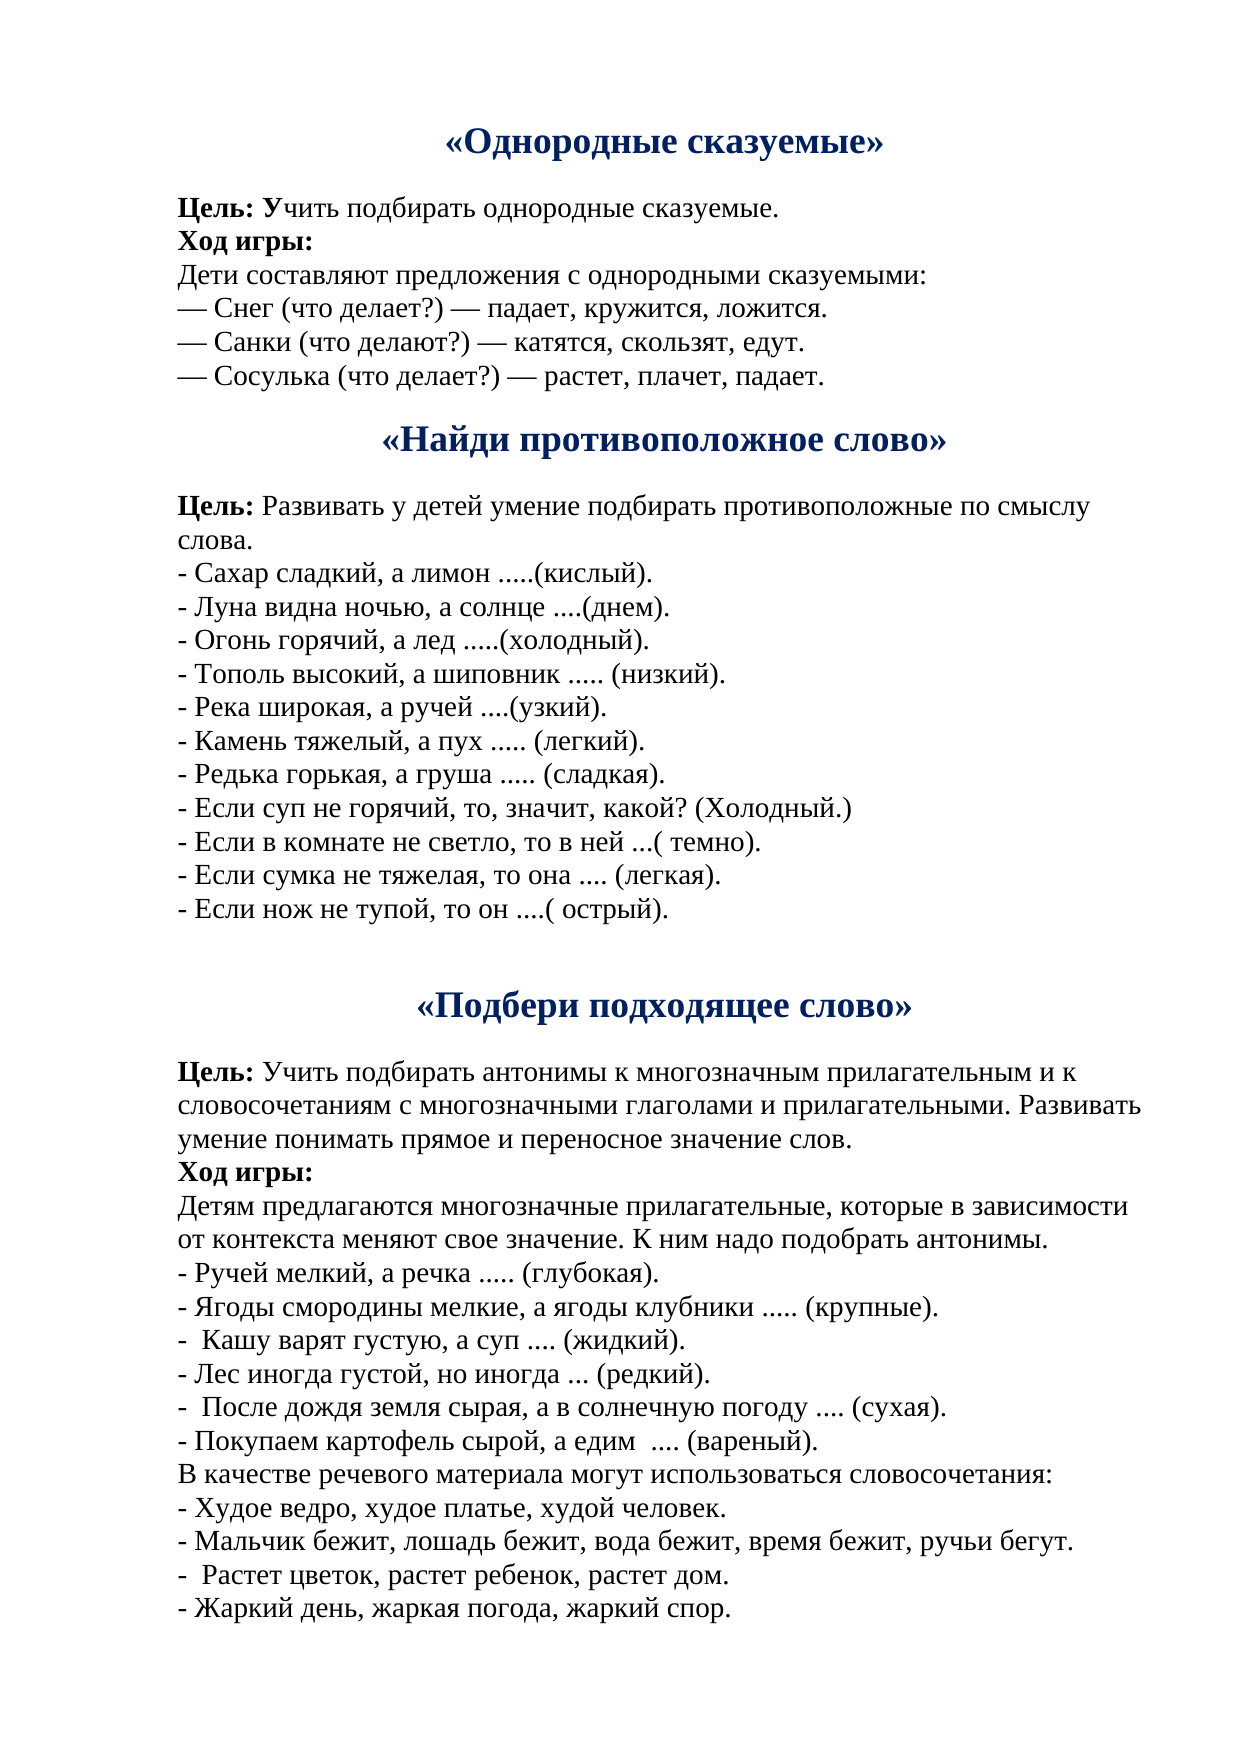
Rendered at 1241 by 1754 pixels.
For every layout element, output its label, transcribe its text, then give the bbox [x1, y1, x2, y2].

text Цель: Учить подбирать антонимы к многозначным прилагательным и к словосочетаниям с многозначными глаголами и прилагательными. Развивать умение понимать прямое и переносное значение слов. [177, 1054, 1152, 1154]
text «Подбери подходящее слово» [177, 982, 1152, 1025]
text - Ручей мелкий, а речка ..... (глубокая). [177, 1255, 1152, 1289]
text - Если суп не горячий, то, значит, какой? (Холодный.) [177, 790, 1152, 824]
text Детям предлагаются многозначные прилагательные, которые в зависимости от контекста меняют свое значение. К ним надо подобрать антонимы. [177, 1188, 1152, 1255]
text Дети составляют предложения с однородными сказуемыми: [177, 257, 1152, 291]
text Цель: Развивать у детей умение подбирать противоположные по смыслу слова. [177, 488, 1152, 555]
text «Однородные сказуемые» [177, 118, 1152, 161]
text Ход игры: [177, 1154, 1152, 1188]
text — Сосулька (что делает?) — растет, плачет, падает. [177, 358, 1152, 391]
text - Покупаем картофель сырой, а едим .... (вареный). [177, 1423, 1152, 1456]
text — Санки (что делают?) — катятся, скользят, едут. [177, 324, 1152, 358]
text - Камень тяжелый, а пух ..... (легкий). [177, 723, 1152, 757]
text - После дождя земля сырая, а в солнечную погоду .... (сухая). [177, 1389, 1152, 1423]
text - Если в комнате не светло, то в ней ...( темно). [177, 824, 1152, 857]
text - Кашу варят густую, а суп .... (жидкий). [177, 1322, 1152, 1356]
text - Луна видна ночью, а солнце ....(днем). [177, 589, 1152, 622]
text - Растет цветок, растет ребенок, растет дом. [177, 1557, 1152, 1591]
text - Огонь горячий, а лед .....(холодный). [177, 622, 1152, 656]
text - Лес иногда густой, но иногда ... (редкий). [177, 1356, 1152, 1389]
text Цель: Учить подбирать однородные сказуемые. [283, 190, 1152, 223]
text - Если сумка не тяжелая, то она .... (легкая). [177, 857, 1152, 891]
text «Найди противоположное слово» [177, 416, 1152, 459]
text - Мальчик бежит, лошадь бежит, вода бежит, время бежит, ручьи бегут. [177, 1523, 1152, 1557]
text - Ягоды смородины мелкие, а ягоды клубники ..... (крупные). [177, 1289, 1152, 1322]
text В качестве речевого материала могут использоваться словосочетания: [177, 1456, 1152, 1490]
text — Снег (что делает?) — падает, кружится, ложится. [177, 291, 1152, 324]
text Ход игры: [177, 223, 1152, 257]
text - Жаркий день, жаркая погода, жаркий спор. [177, 1591, 1152, 1624]
text - Редька горькая, а груша ..... (сладкая). [177, 757, 1152, 790]
text - Сахар сладкий, а лимон .....(кислый). [177, 555, 1152, 589]
text - Если нож не тупой, то он ....( острый). [177, 891, 1152, 924]
text - Река широкая, а ручей ....(узкий). [177, 689, 1152, 723]
text - Тополь высокий, а шиповник ..... (низкий). [177, 656, 1152, 689]
text - Худое ведро, худое платье, худой человек. [177, 1490, 1152, 1523]
